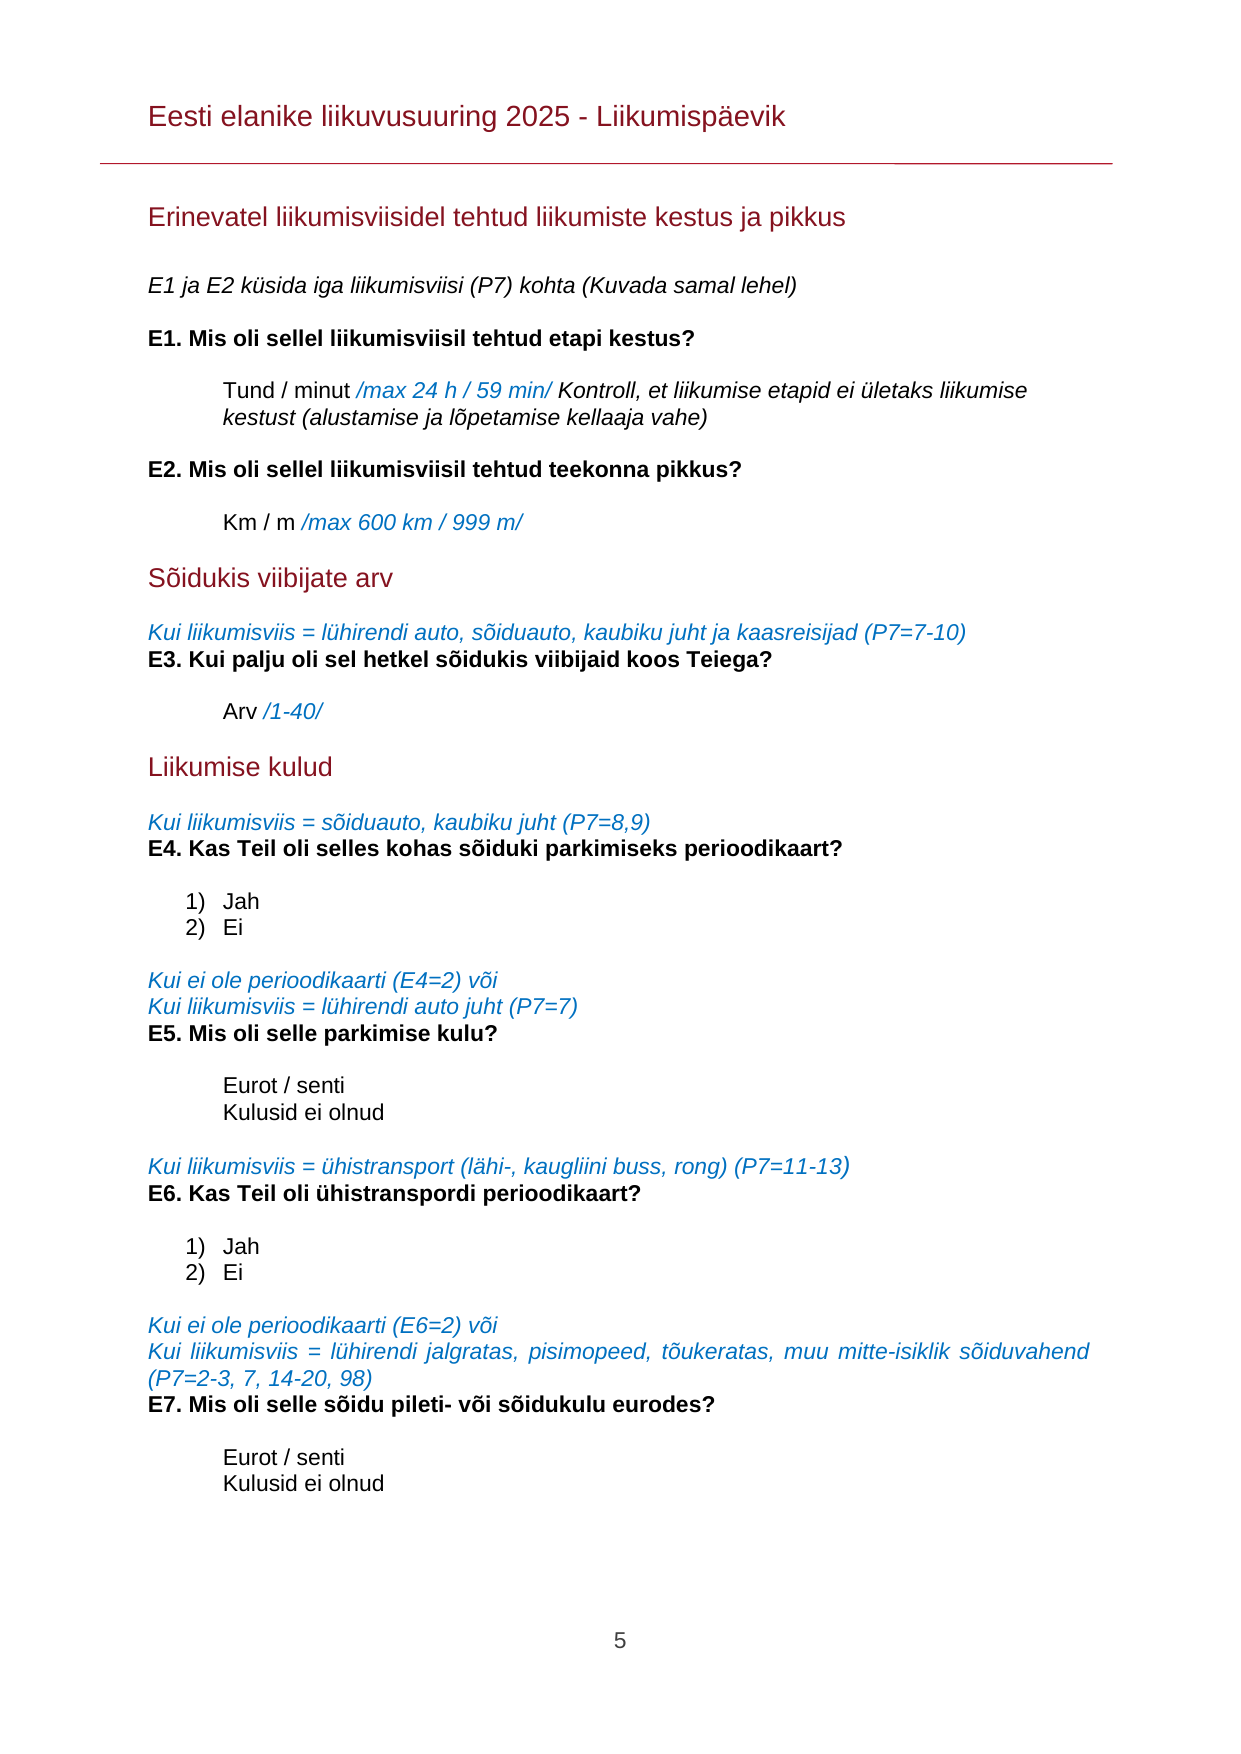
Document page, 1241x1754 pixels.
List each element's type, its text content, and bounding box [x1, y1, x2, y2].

text Kui liikumisviis = ühistransport (lähi-, kaugliini buss, rong) (P7=11-13) [148, 1151, 1093, 1180]
text E5. Mis oli selle parkimise kulu? [148, 1019, 1093, 1046]
text Kulusid ei olnud [223, 1098, 1093, 1125]
list Ei [185, 914, 1093, 940]
text E7. Mis oli selle sõidu pileti- või sõidukulu eurodes? [148, 1391, 1093, 1417]
subtitle Sõidukis viibijate arv [148, 562, 1093, 593]
text E1 ja E2 küsida iga liikumisviisi (P7) kohta (Kuvada samal lehel) [148, 272, 1093, 298]
text E6. Kas Teil oli ühistranspordi perioodikaart? [148, 1180, 1093, 1206]
text E4. Kas Teil oli selles kohas sõiduki parkimiseks perioodikaart? [148, 835, 1093, 861]
subtitle Erinevatel liikumisviisidel tehtud liikumiste kestus ja pikkus [148, 201, 1093, 232]
text Kui ei ole perioodikaarti (E4=2) või [148, 967, 1093, 993]
list Jah [185, 1233, 1093, 1259]
subtitle Liikumise kulud [148, 751, 1093, 782]
text E1. Mis oli sellel liikumisviisil tehtud etapi kestus? [148, 324, 1093, 351]
text E3. Kui palju oli sel hetkel sõidukis viibijaid koos Teiega? [148, 646, 1093, 672]
text Kui liikumisviis = lühirendi auto juht (P7=7) [148, 993, 1093, 1019]
text Eurot / senti [223, 1443, 1093, 1470]
text Kui liikumisviis = lühirendi jalgratas, pisimopeed, tõukeratas, muu mitte-isiklik sõiduvahend (P7=2-3, 7, 14-20, 98) [148, 1338, 1093, 1391]
text Tund / minut /max 24 h / 59 min/ Kontroll, et liikumise etapid ei ületaks liikumise kestust (alustamise ja lõpetamise kellaaja vahe) [223, 377, 1093, 430]
text Kulusid ei olnud [223, 1470, 1093, 1496]
text Arv /1-40/ [148, 698, 1093, 725]
list Ei [185, 1259, 1093, 1285]
text E2. Mis oli sellel liikumisviisil tehtud teekonna pikkus? [148, 456, 1093, 483]
text Kui ei ole perioodikaarti (E6=2) või [148, 1312, 1093, 1338]
text Kui liikumisviis = sõiduauto, kaubiku juht (P7=8,9) [148, 809, 1093, 835]
text Km / m /max 600 km / 999 m/ [223, 509, 1093, 535]
list Jah [185, 888, 1093, 914]
text Eurot / senti [223, 1072, 1093, 1098]
text Kui liikumisviis = lühirendi auto, sõiduauto, kaubiku juht ja kaasreisijad (P7=7-10) [148, 619, 1093, 646]
